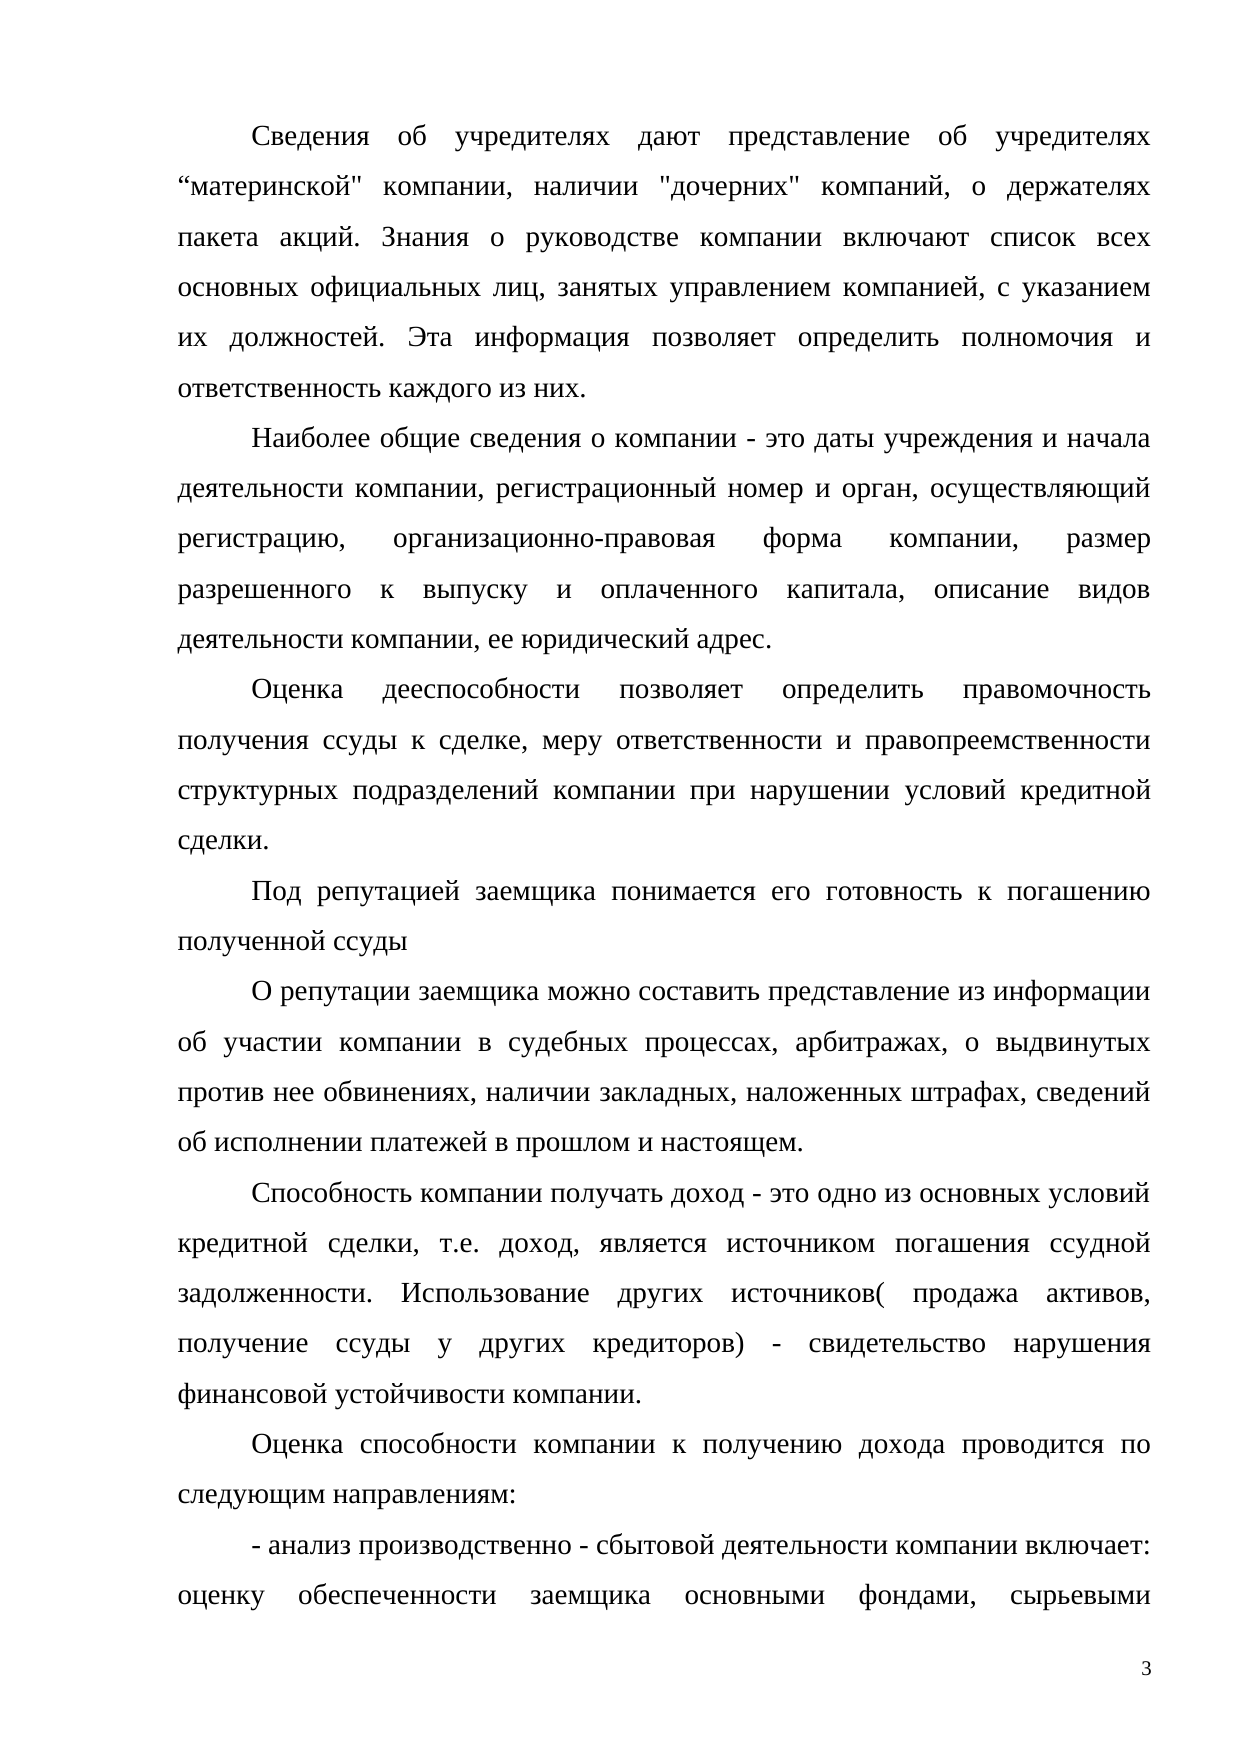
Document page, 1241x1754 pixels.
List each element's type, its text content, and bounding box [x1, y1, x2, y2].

list Сведения об учредителях дают представление об учредителях “материнской" компании, наличии "дочерних" компаний, о держателях пакета акций. Знания о руководстве компании включают список всех основных официальных лиц, занятых управлением компанией, с указанием их должностей. Эта информация позволяет определить полномочия и ответственность каждого из них. [177, 118, 1152, 403]
list О репутации заемщика можно составить представление из информации об участии компании в судебных процессах, арбитражах, о выдвинутых против нее обвинениях, наличии закладных, наложенных штрафах, сведений об исполнении платежей в прошлом и настоящем. [177, 973, 1152, 1158]
list Оценка способности компании к получению дохода проводится по следующим направлениям: [177, 1426, 1152, 1510]
list Оценка дееспособности позволяет определить правомочность получения ссуды к сделке, меру ответственности и правопреемственности структурных подразделений компании при нарушении условий кредитной сделки. [177, 672, 1152, 856]
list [177, 1527, 1152, 1611]
list Под репутацией заемщика понимается его готовность к погашению полученной ссуды [177, 873, 1152, 957]
list Способность компании получать доход - это одно из основных условий кредитной сделки, т.е. доход, является источником погашения ссудной задолженности. Использование других источников( продажа активов, получение ссуды у других кредиторов) - свидетельство нарушения финансовой устойчивости компании. [177, 1175, 1152, 1409]
list Наиболее общие сведения о компании - это даты учреждения и начала деятельности компании, регистрационный номер и орган, осуществляющий регистрацию, организационно-правовая форма компании, размер разрешенного к выпуску и оплаченного капитала, описание видов деятельности компании, ее юридический адрес. [177, 420, 1152, 655]
